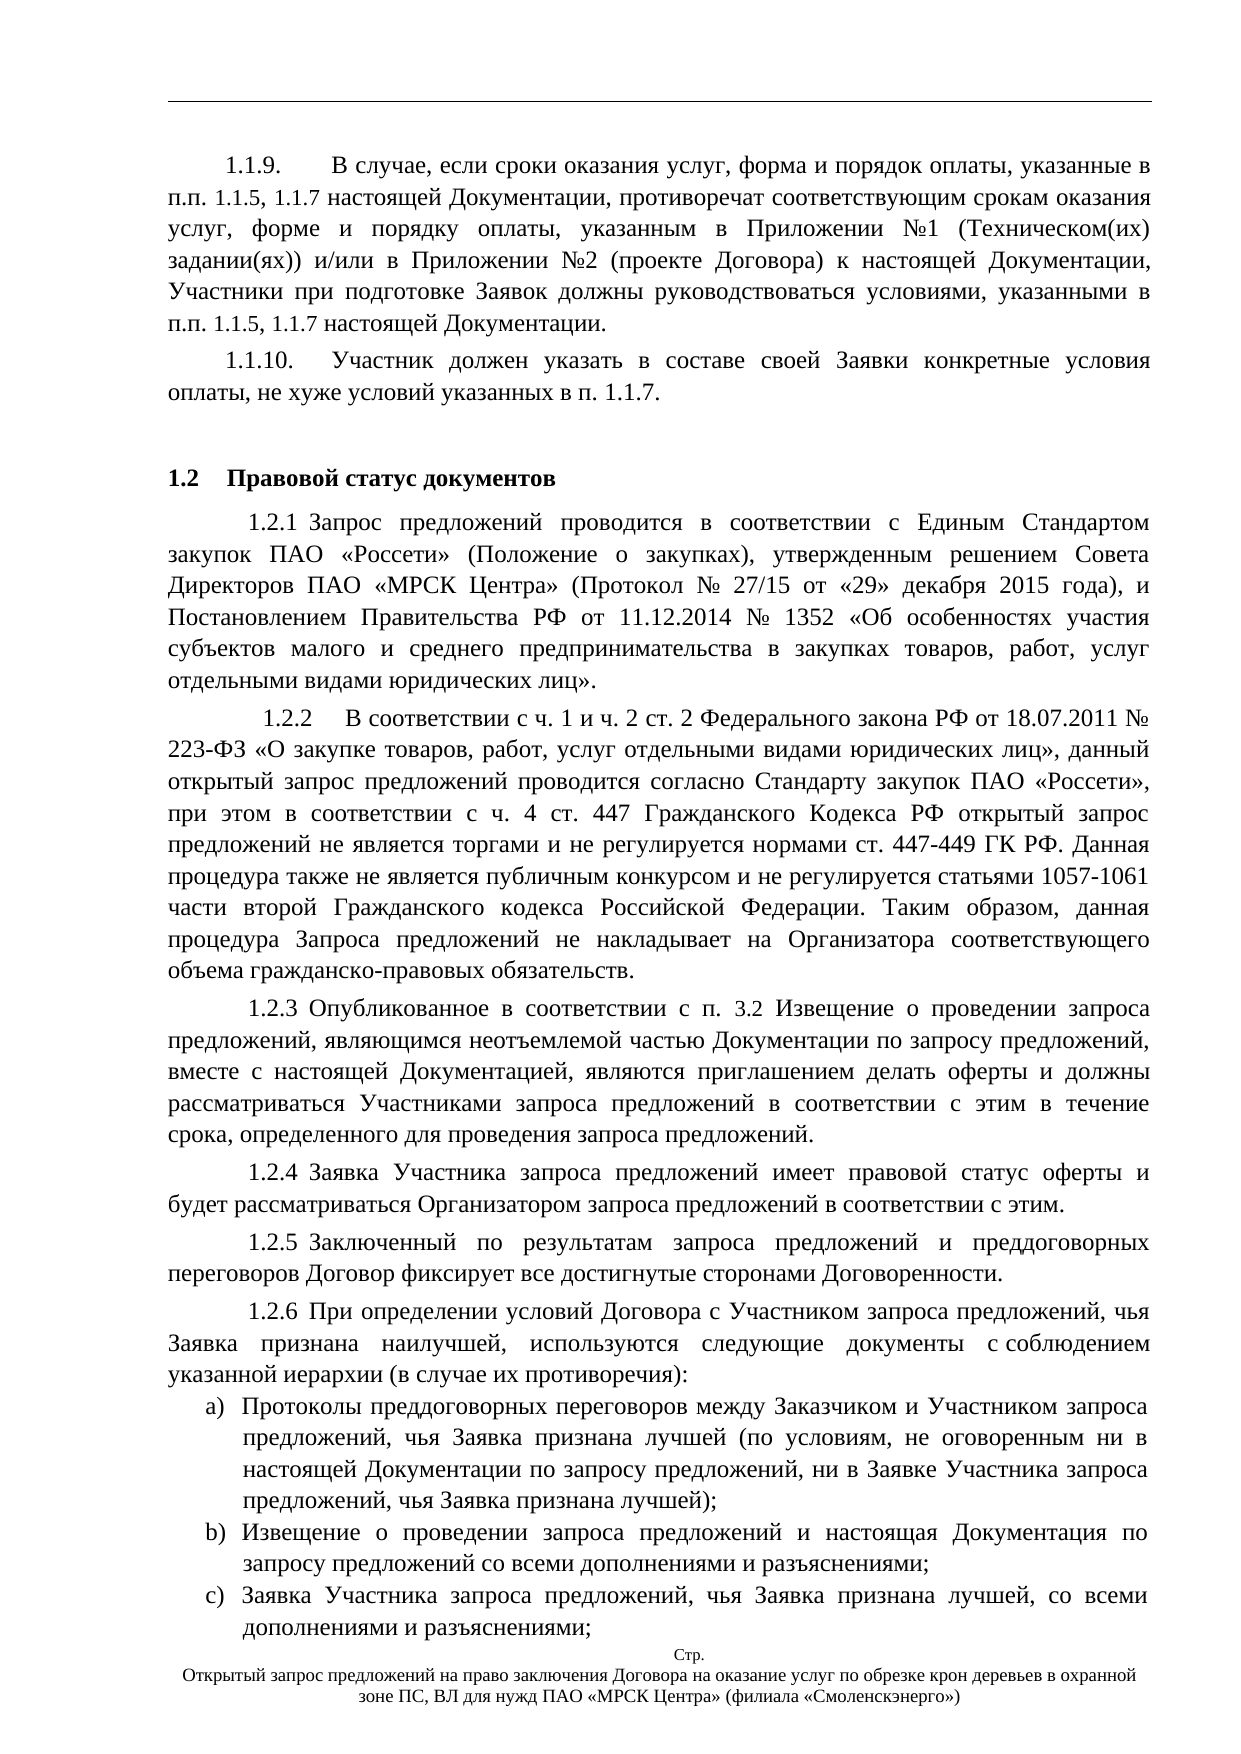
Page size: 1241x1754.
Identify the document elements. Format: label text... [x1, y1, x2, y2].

list В случае, если сроки оказания услуг, форма и порядок оплаты, указанные в п.п. 1.1.5, 1.1.7 настоящей Документации, противоречат соответствующим срокам оказания услуг, форме и порядку оплаты, указанным в Приложении №1 (Техническом(их) задании(ях)) и/или в Приложении №2 (проекте Договора) к настоящей Документации, Участники при подготовке Заявок должны руководствоваться условиями, указанными в п.п. 1.1.5, 1.1.7 настоящей Документации. [168, 150, 1152, 337]
list Заявка Участника запроса предложений, чья Заявка признана лучшей, со всеми дополнениями и разъяснениями; [205, 1580, 1148, 1640]
list Протоколы преддоговорных переговоров между Заказчиком и Участником запроса предложений, чья Заявка признана лучшей (по условиям, не оговоренным ни в настоящей Документации по запросу предложений, ни в Заявке Участника запроса предложений, чья Заявка признана лучшей); [205, 1391, 1149, 1514]
list Запрос предложений проводится в соответствии с Единым Стандартом закупок ПАО «Россети» (Положение о закупках), утвержденным решением Совета Директоров ПАО «МРСК Центра» (Протокол № 27/15 от «29» декабря 2015 года), и Постановлением Правительства РФ от 11.12.2014 № 1352 «Об особенностях участия субъектов малого и среднего предпринимательства в закупках товаров, работ, услуг отдельными видами юридических лиц». [168, 507, 1150, 694]
list Заявка Участника запроса предложений имеет правовой статус оферты и будет рассматриваться Организатором запроса предложений в соответствии с этим. [168, 1157, 1150, 1218]
list Заключенный по результатам запроса предложений и преддоговорных переговоров Договор фиксирует все достигнутые сторонами Договоренности. [168, 1227, 1150, 1287]
list Извещение о проведении запроса предложений и настоящая Документация по запросу предложений со всеми дополнениями и разъяснениями; [205, 1517, 1148, 1577]
list Опубликованное в соответствии с п. 3.2 Извещение о проведении запроса предложений, являющимся неотъемлемой частью Документации по запросу предложений, вместе с настоящей Документацией, являются приглашением делать оферты и должны рассматриваться Участниками запроса предложений в соответствии с этим в течение срока, определенного для проведения запроса предложений. [168, 993, 1150, 1148]
subtitle Правовой статус документов [168, 463, 1152, 492]
list При определении условий Договора с Участником запроса предложений, чья Заявка признана наилучшей, используются следующие документы с соблюдением указанной иерархии (в случае их противоречия): [168, 1296, 1150, 1388]
list Участник должен указать в составе своей Заявки конкретные условия оплаты, не хуже условий указанных в п. 1.1.7. [168, 346, 1152, 406]
list В соответствии с ч. 1 и ч. 2 ст. 2 Федерального закона РФ от 18.07.2011 № 223-ФЗ «О закупке товаров, работ, услуг отдельными видами юридических лиц», данный открытый запрос предложений проводится согласно Стандарту закупок ПАО «Россети», при этом в соответствии с ч. 4 ст. 447 Гражданского Кодекса РФ открытый запрос предложений не является торгами и не регулируется нормами ст. 447-449 ГК РФ. Данная процедура также не является публичным конкурсом и не регулируется статьями 1057-1061 части второй Гражданского кодекса Российской Федерации. Таким образом, данная процедура Запроса предложений не накладывает на Организатора соответствующего объема гражданско-правовых обязательств. [168, 703, 1150, 984]
